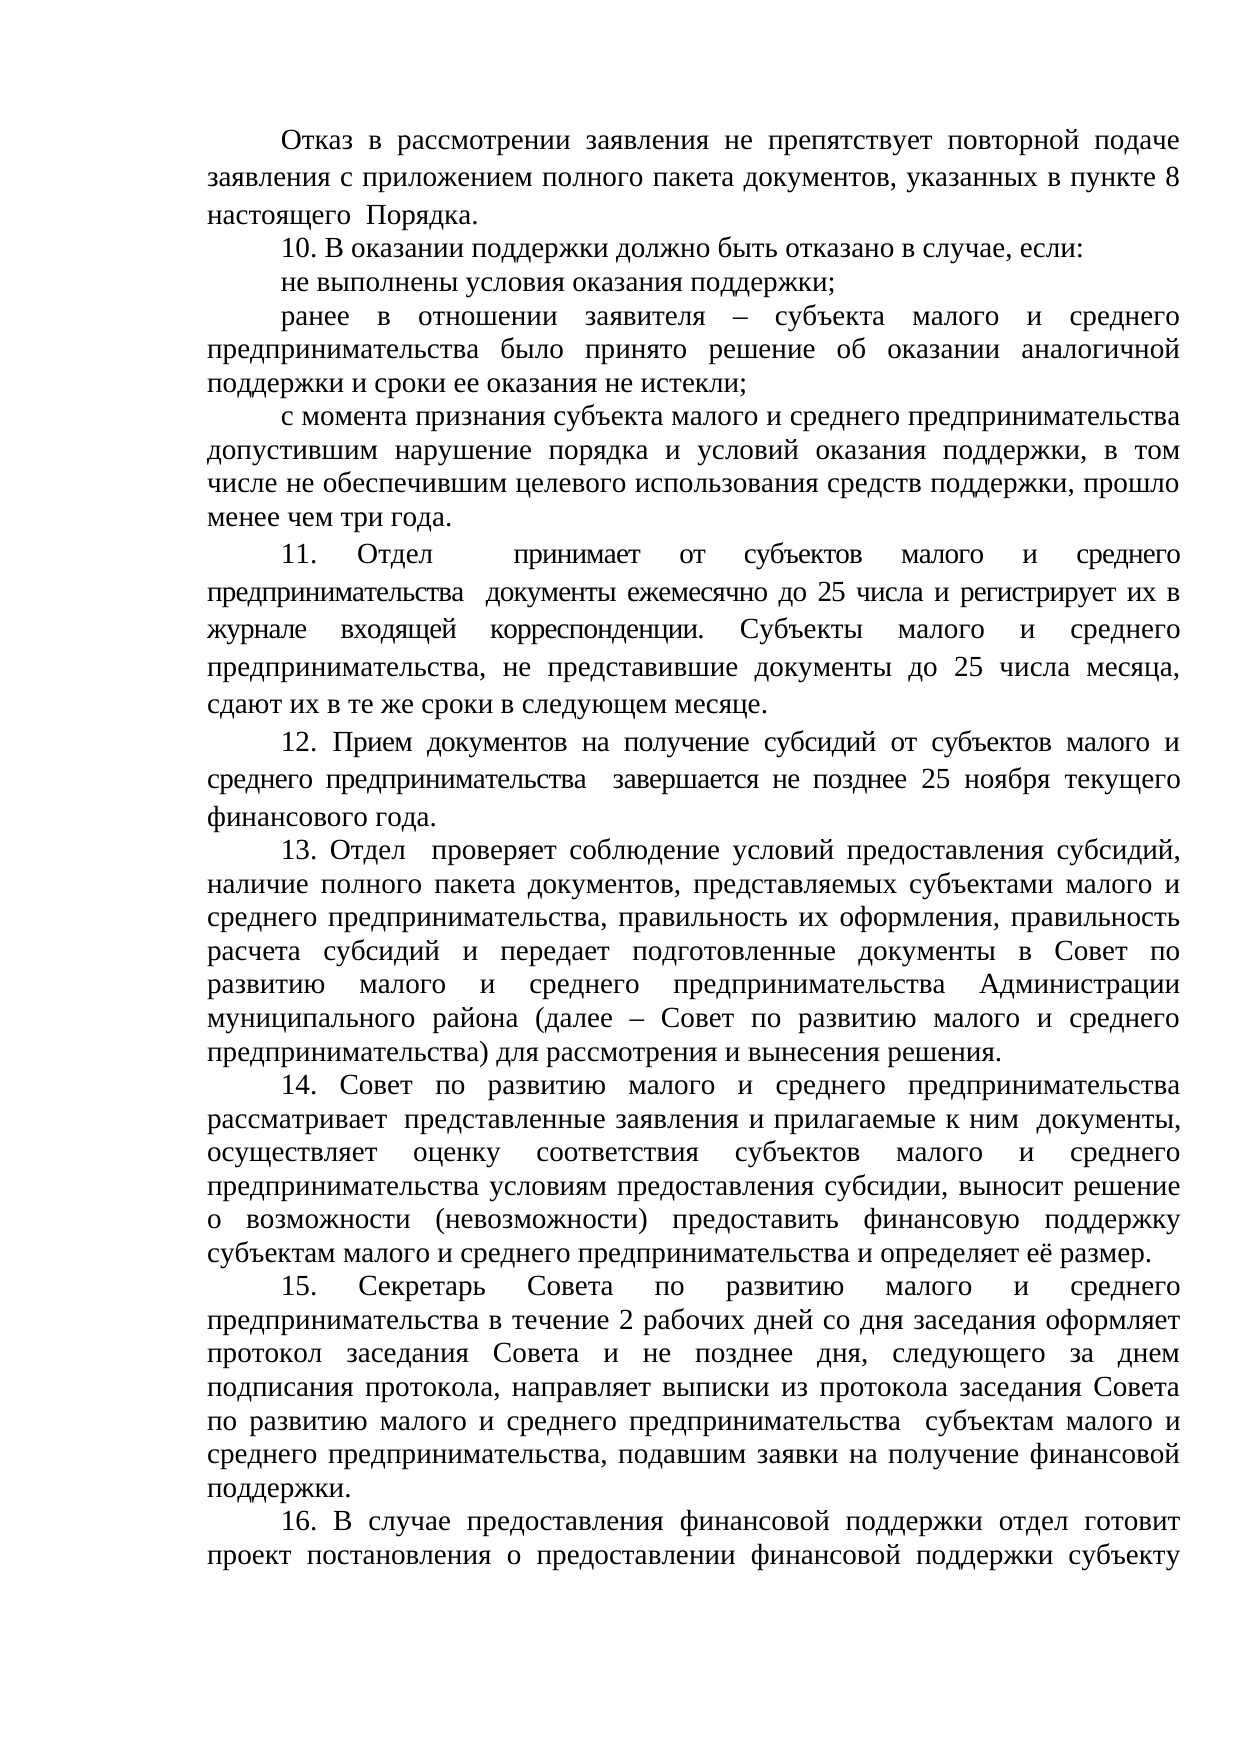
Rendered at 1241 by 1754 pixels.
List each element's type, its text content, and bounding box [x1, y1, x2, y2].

text с момента признания субъекта малого и среднего предпринимательства допустившим нарушение порядка и условий оказания поддержки, в том числе не обеспечившим целевого использования средств поддержки, прошло менее чем три года. [207, 398, 1181, 532]
text ранее в отношении заявителя – субъекта малого и среднего предпринимательства было принято решение об оказании аналогичной поддержки и сроки ее оказания не истекли; [207, 298, 1181, 398]
text 13. Отдел проверяет соблюдение условий предоставления субсидий, наличие полного пакета документов, представляемых субъектами малого и среднего предпринимательства, правильность их оформления, правильность расчета субсидий и передает подготовленные документы в Совет по развитию малого и среднего предпринимательства Администрации муниципального района (далее – Совет по развитию малого и среднего предпринимательства) для рассмотрения и вынесения решения. [207, 832, 1181, 1067]
text 11. Отдел принимает от субъектов малого и среднего предпринимательства документы ежемесячно до 25 числа и регистрирует их в журнале входящей корреспонденции. Субъекты малого и среднего предпринимательства, не представившие документы до 25 числа месяца, сдают их в те же сроки в следующем месяце. [207, 532, 1181, 720]
text Отказ в рассмотрении заявления не препятствует повторной подаче заявления с приложением полного пакета документов, указанных в пункте 8 настоящего Порядка. [207, 118, 1181, 231]
text не выполнены условия оказания поддержки; [207, 264, 1181, 298]
text 12. Прием документов на получение субсидий от субъектов малого и среднего предпринимательства завершается не позднее 25 ноября текущего финансового года. [207, 720, 1181, 832]
text 15. Секретарь Совета по развитию малого и среднего предпринимательства в течение 2 рабочих дней со дня заседания оформляет протокол заседания Совета и не позднее дня, следующего за днем подписания протокола, направляет выписки из протокола заседания Совета по развитию малого и среднего предпринимательства субъектам малого и среднего предпринимательства, подавшим заявки на получение финансовой поддержки. [207, 1268, 1181, 1503]
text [207, 1503, 1181, 1570]
text 14. Совет по развитию малого и среднего предпринимательства рассматривает представленные заявления и прилагаемые к ним документы, осуществляет оценку соответствия субъектов малого и среднего предпринимательства условиям предоставления субсидии, выносит решение о возможности (невозможности) предоставить финансовую поддержку субъектам малого и среднего предпринимательства и определяет её размер. [207, 1067, 1181, 1268]
text 10. В оказании поддержки должно быть отказано в случае, если: [207, 231, 1181, 264]
